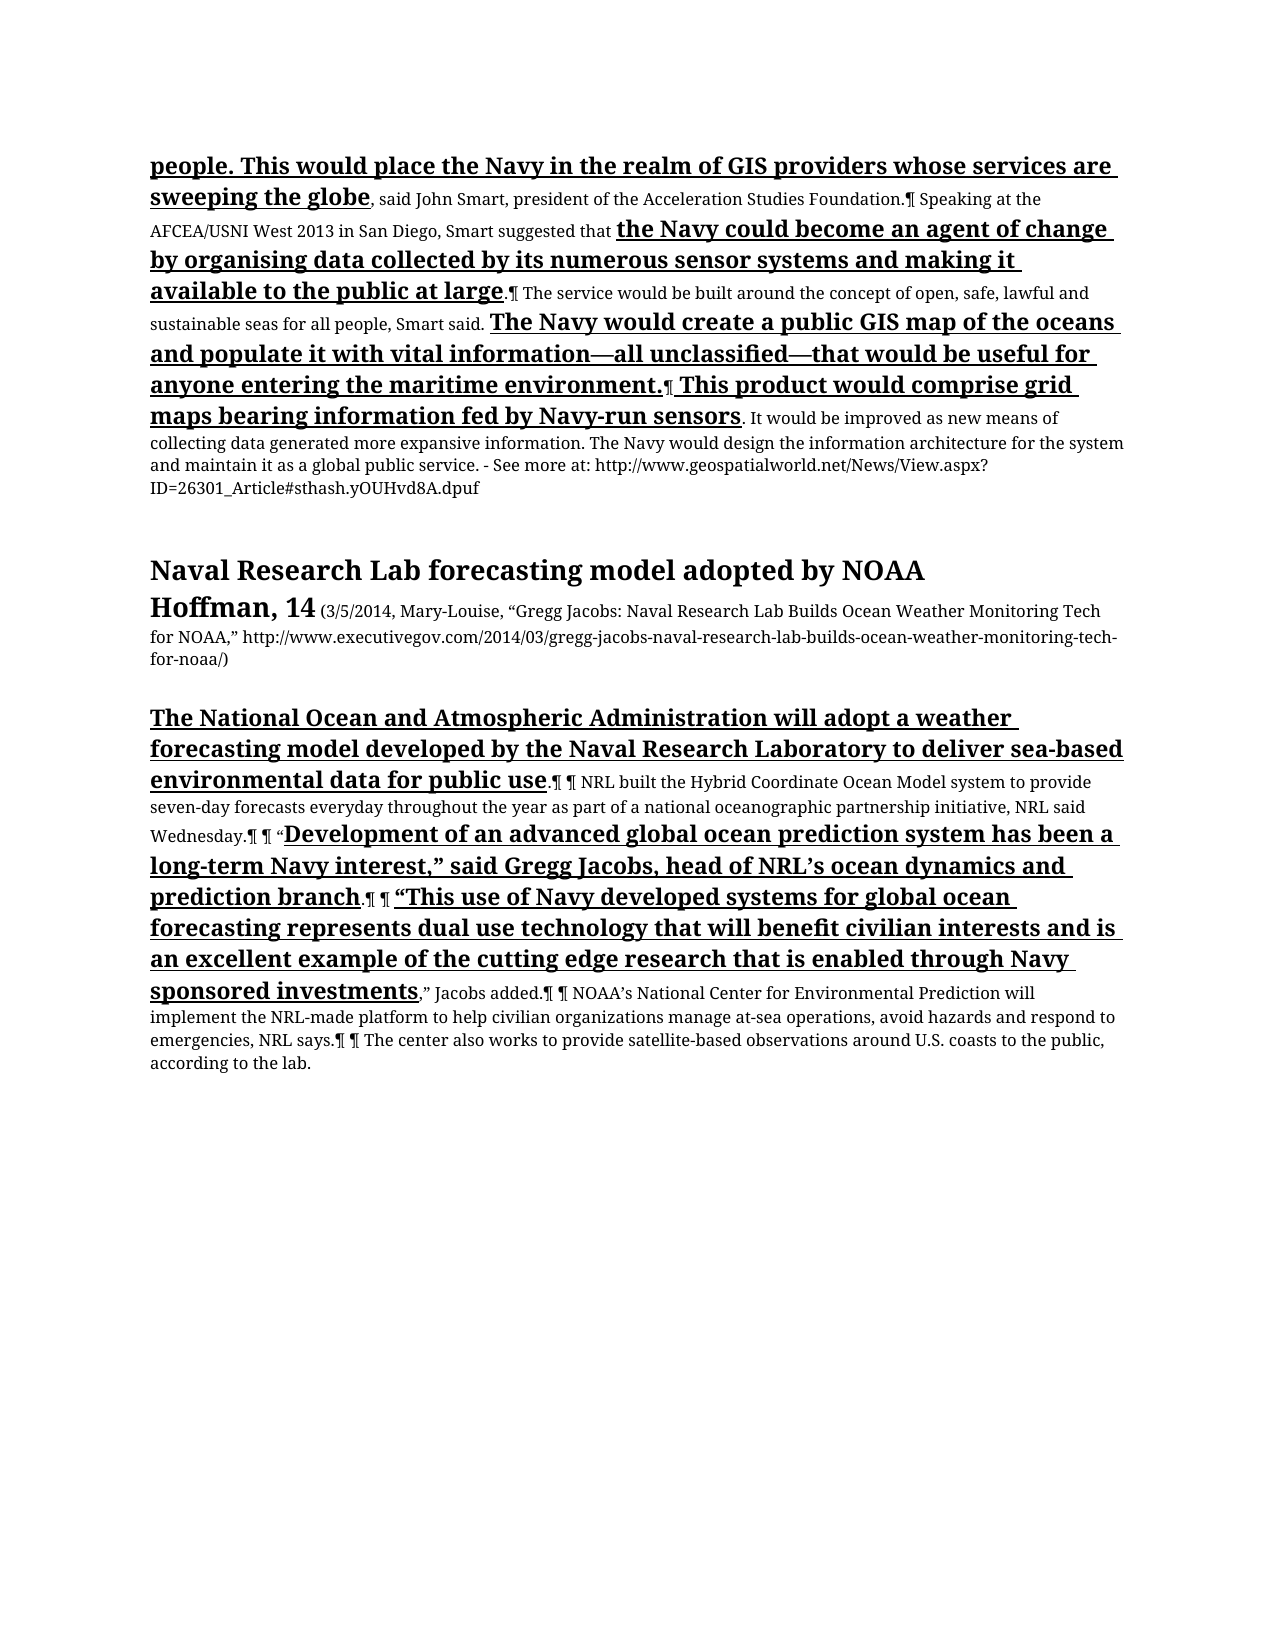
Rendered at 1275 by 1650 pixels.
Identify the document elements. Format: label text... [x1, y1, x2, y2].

subtitle Naval Research Lab forecasting model adopted by NOAA [150, 551, 1125, 588]
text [150, 150, 1125, 499]
text The National Ocean and Atmospheric Administration will adopt a weather forecasting model developed by the Naval Research Laboratory to deliver sea-based environmental data for public use.¶ ¶ NRL built the Hybrid Coordinate Ocean Model system to provide seven-day forecasts everyday throughout the year as part of a national oceanographic partnership initiative, NRL said Wednesday.¶ ¶ “Development of an advanced global ocean prediction system has been a long-term Navy interest,” said Gregg Jacobs, head of NRL’s ocean dynamics and prediction branch.¶ ¶ “This use of Navy developed systems for global ocean forecasting represents dual use technology that will benefit civilian interests and is an excellent example of the cutting edge research that is enabled through Navy sponsored investments,” Jacobs added.¶ ¶ NOAA’s National Center for Environmental Prediction will implement the NRL-made platform to help civilian organizations manage at-sea operations, avoid hazards and respond to emergencies, NRL says.¶ ¶ The center also works to provide satellite-based observations around U.S. coasts to the public, according to the lab. [150, 702, 1125, 1074]
text Hoffman, 14 (3/5/2014, Mary-Louise, “Gregg Jacobs: Naval Research Lab Builds Ocean Weather Monitoring Tech for NOAA,” http://www.executivegov.com/2014/03/gregg-jacobs-naval-research-lab-builds-ocean-weather-monitoring-tech-for-noaa/) [150, 588, 1125, 671]
